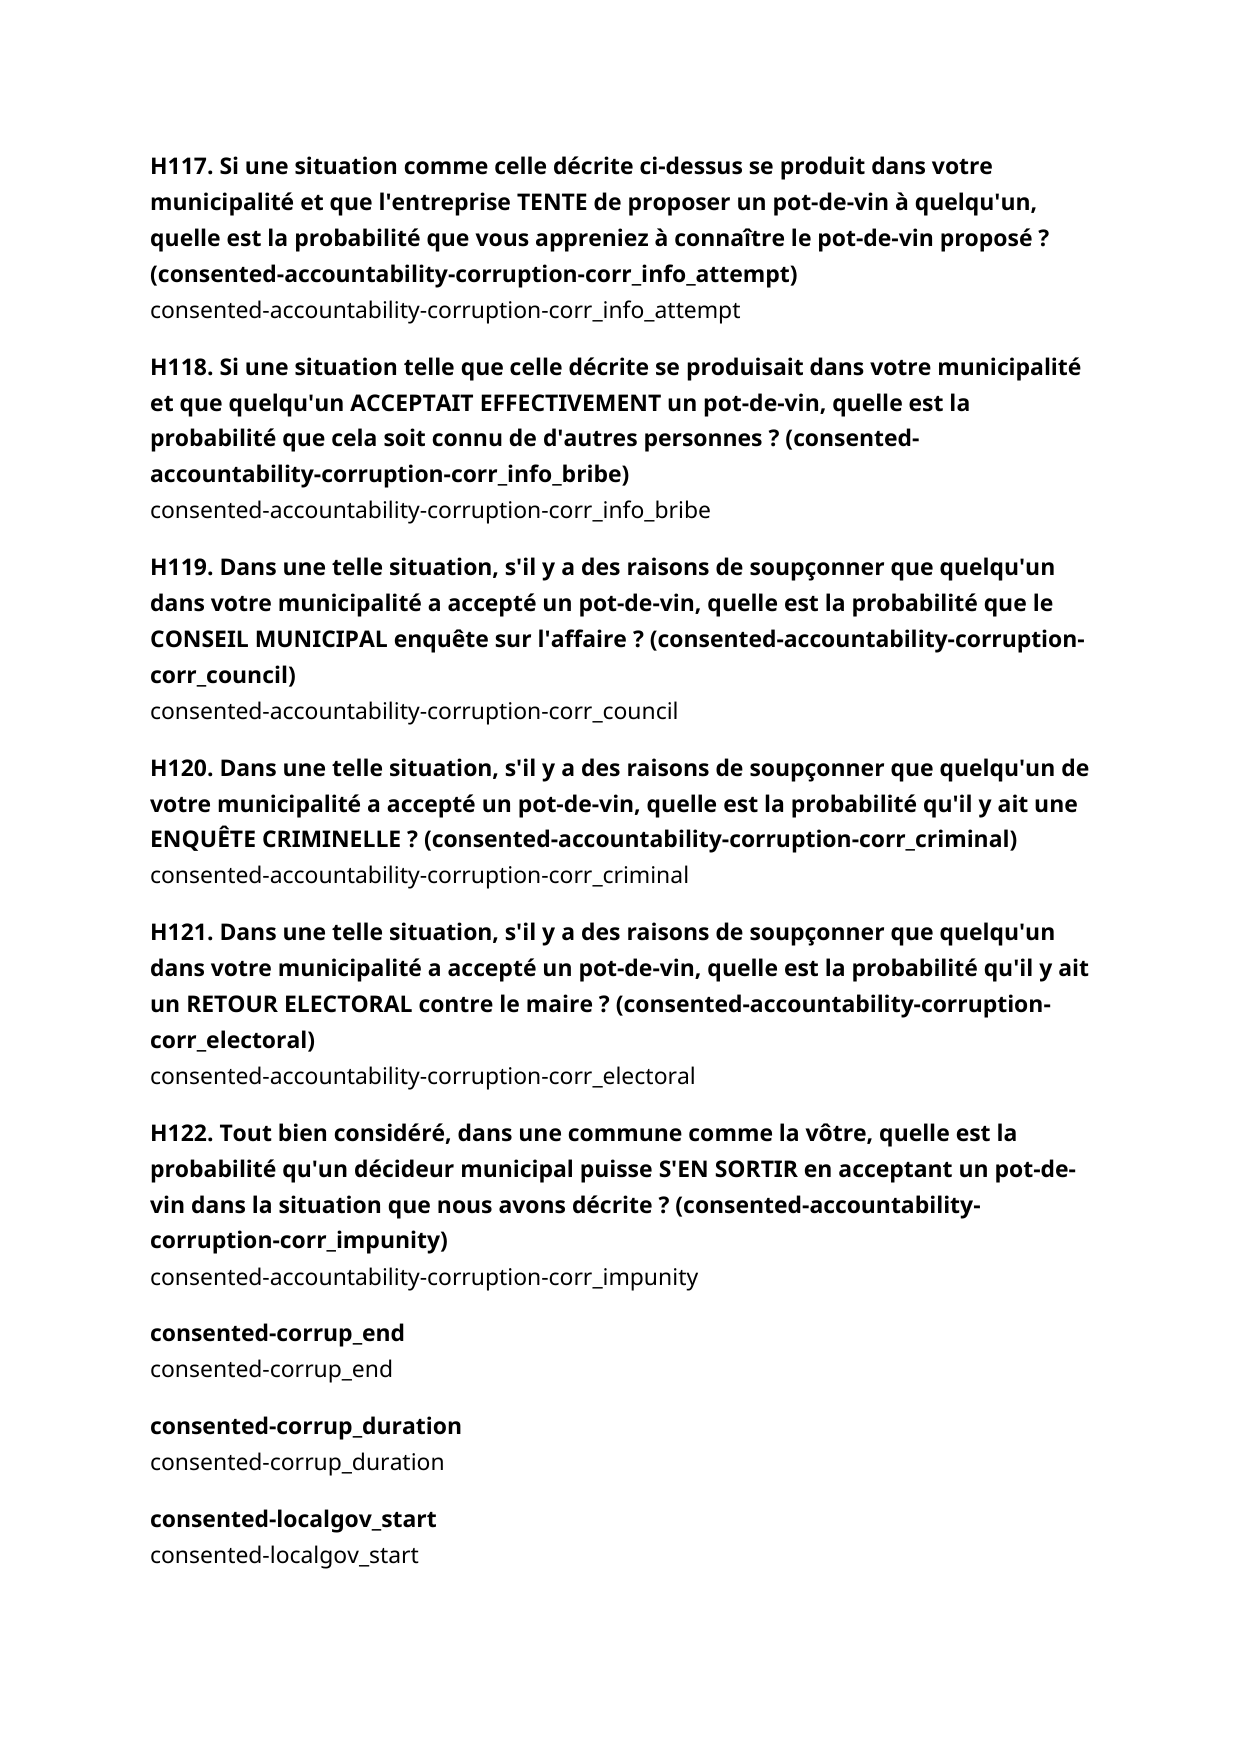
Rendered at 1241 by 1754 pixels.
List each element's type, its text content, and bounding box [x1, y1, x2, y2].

text H121. Dans une telle situation, s'il y a des raisons de soupçonner que quelqu'un dans votre municipalité a accepté un pot-de-vin, quelle est la probabilité qu'il y ait un RETOUR ELECTORAL contre le maire ? (consented-accountability-corruption-corr_electoral) consented-accountability-corruption-corr_electoral [150, 916, 1090, 1091]
text consented-corrup_duration consented-corrup_duration [150, 1410, 1090, 1477]
text H118. Si une situation telle que celle décrite se produisait dans votre municipalité et que quelqu'un ACCEPTAIT EFFECTIVEMENT un pot-de-vin, quelle est la probabilité que cela soit connu de d'autres personnes ? (consented-accountability-corruption-corr_info_bribe) consented-accountability-corruption-corr_info_bribe [150, 351, 1090, 526]
text H117. Si une situation comme celle décrite ci-dessus se produit dans votre municipalité et que l'entreprise TENTE de proposer un pot-de-vin à quelqu'un, quelle est la probabilité que vous appreniez à connaître le pot-de-vin proposé ? (consented-accountability-corruption-corr_info_attempt) consented-accountability-corruption-corr_info_attempt [150, 150, 1090, 325]
text H122. Tout bien considéré, dans une commune comme la vôtre, quelle est la probabilité qu'un décideur municipal puisse S'EN SORTIR en acceptant un pot-de-vin dans la situation que nous avons décrite ? (consented-accountability-corruption-corr_impunity) consented-accountability-corruption-corr_impunity [150, 1117, 1090, 1292]
text consented-corrup_end consented-corrup_end [150, 1317, 1090, 1384]
text H119. Dans une telle situation, s'il y a des raisons de soupçonner que quelqu'un dans votre municipalité a accepté un pot-de-vin, quelle est la probabilité que le CONSEIL MUNICIPAL enquête sur l'affaire ? (consented-accountability-corruption-corr_council) consented-accountability-corruption-corr_council [150, 551, 1090, 726]
text H120. Dans une telle situation, s'il y a des raisons de soupçonner que quelqu'un de votre municipalité a accepté un pot-de-vin, quelle est la probabilité qu'il y ait une ENQUÊTE CRIMINELLE ? (consented-accountability-corruption-corr_criminal) consented-accountability-corruption-corr_criminal [150, 752, 1090, 891]
text consented-localgov_start consented-localgov_start [150, 1503, 1090, 1570]
